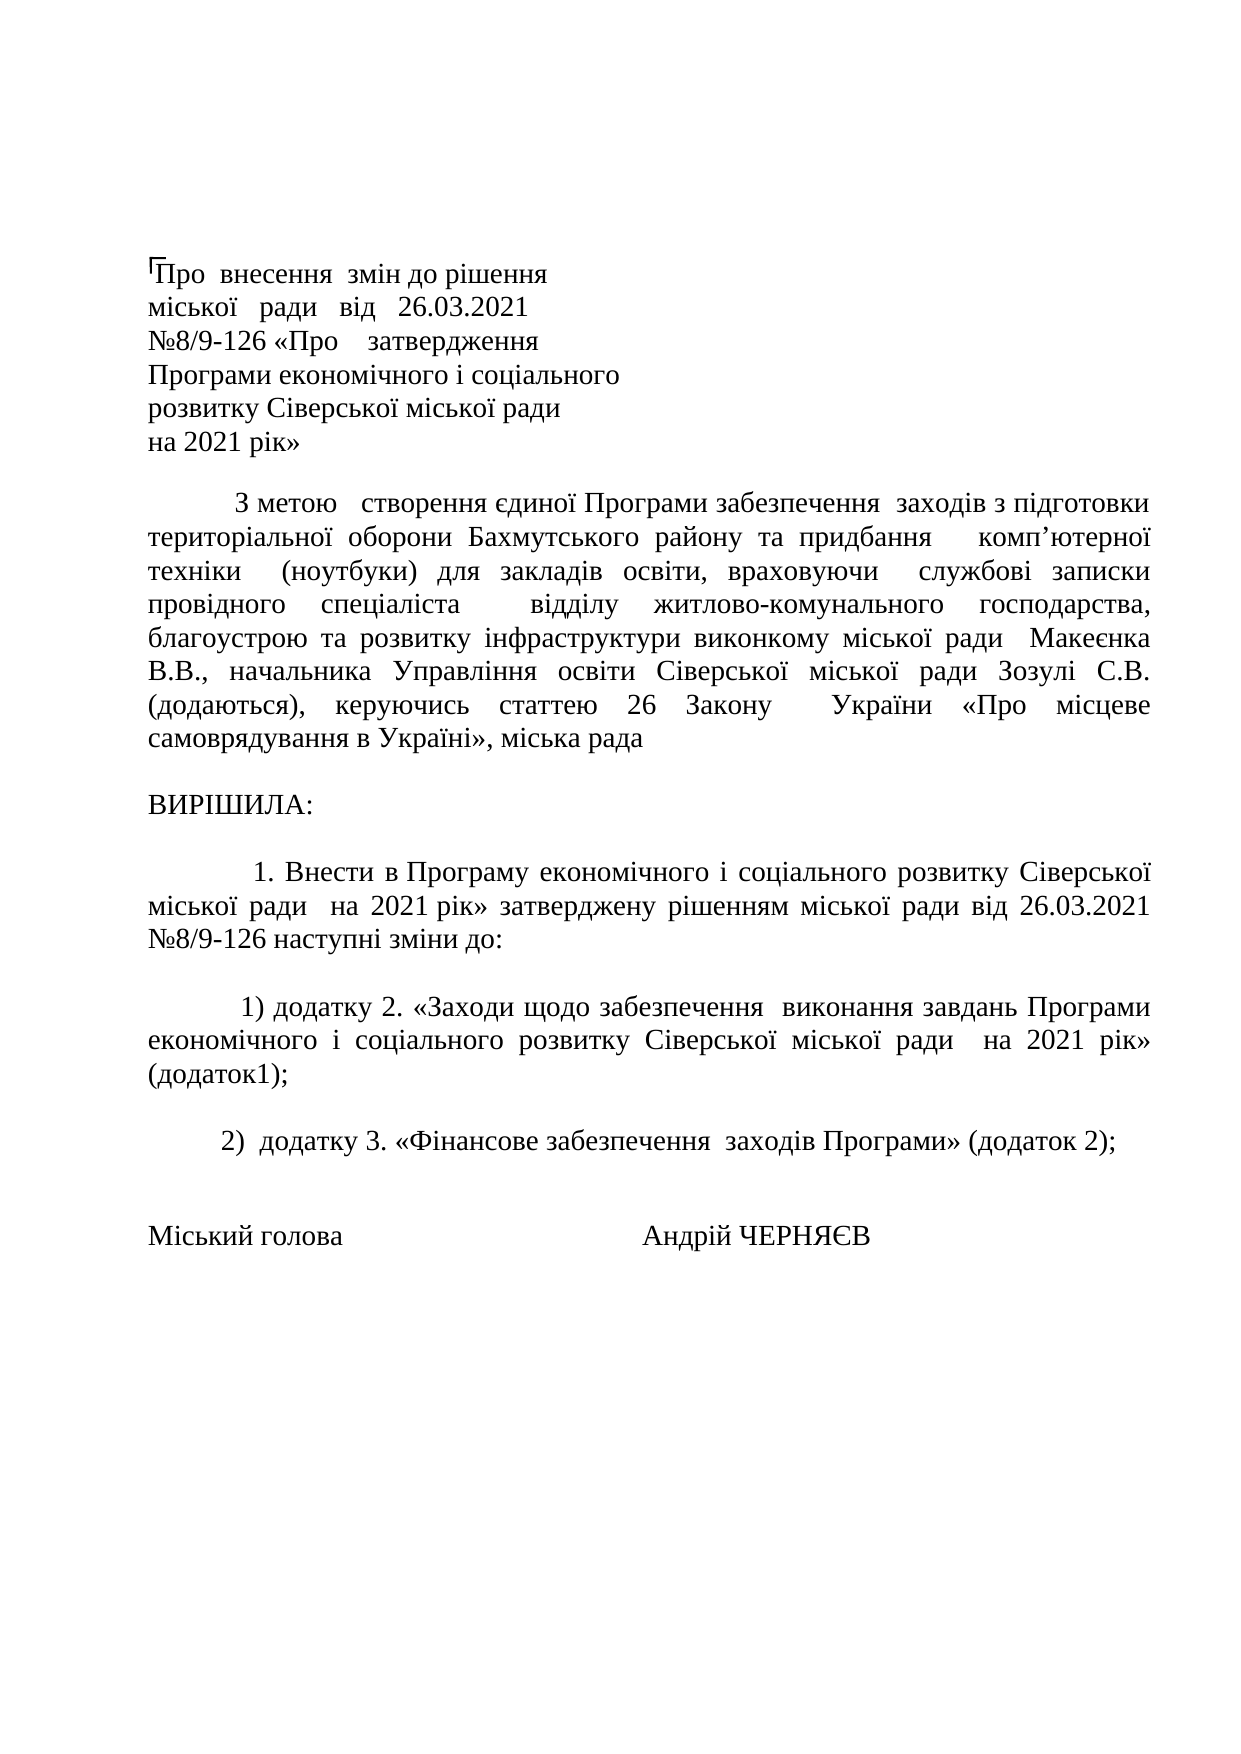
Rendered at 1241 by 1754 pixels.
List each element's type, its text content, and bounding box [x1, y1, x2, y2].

text на 2021 рік» [148, 424, 1152, 457]
text З метою створення єдиної Програми забезпечення заходів з підготовки територіальної оборони Бахмутського району та придбання комп’ютерної техніки (ноутбуки) для закладів освіти, враховуючи службові записки провідного спеціаліста відділу житлово-комунального господарства, благоустрою та розвитку інфраструктури виконкому міської ради Макеєнка В.В., начальника Управління освіти Сіверської міської ради Зозулі С.В. (додаються), керуючись статтею 26 Закону України «Про місцеве самоврядування в Україні», міська рада [148, 486, 1152, 754]
text розвитку Сіверської міської ради [148, 390, 1152, 424]
text міської ради від 26.03.2021 [148, 290, 1152, 323]
text Програми економічного і соціального [148, 357, 1152, 390]
text ВИРІШИЛА: [148, 787, 1152, 821]
text 1) додатку 2. «Заходи щодо забезпечення виконання завдань Програми економічного і соціального розвитку Сіверської міської ради на 2021 рік» (додаток1); [148, 989, 1152, 1089]
text №8/9-126 «Про затвердження [148, 323, 1152, 357]
text Міський голова Андрій ЧЕРНЯЄВ [148, 1218, 1152, 1251]
text Про внесення змін до рішення [148, 256, 1152, 290]
text 2) додатку 3. «Фінансове забезпечення заходів Програми» (додаток 2); [148, 1123, 1152, 1156]
text 1. Внести в Програму економічного і соціального розвитку Сіверської міської ради на 2021 рік» затверджену рішенням міської ради від 26.03.2021 №8/9-126 наступні зміни до: [148, 854, 1152, 955]
